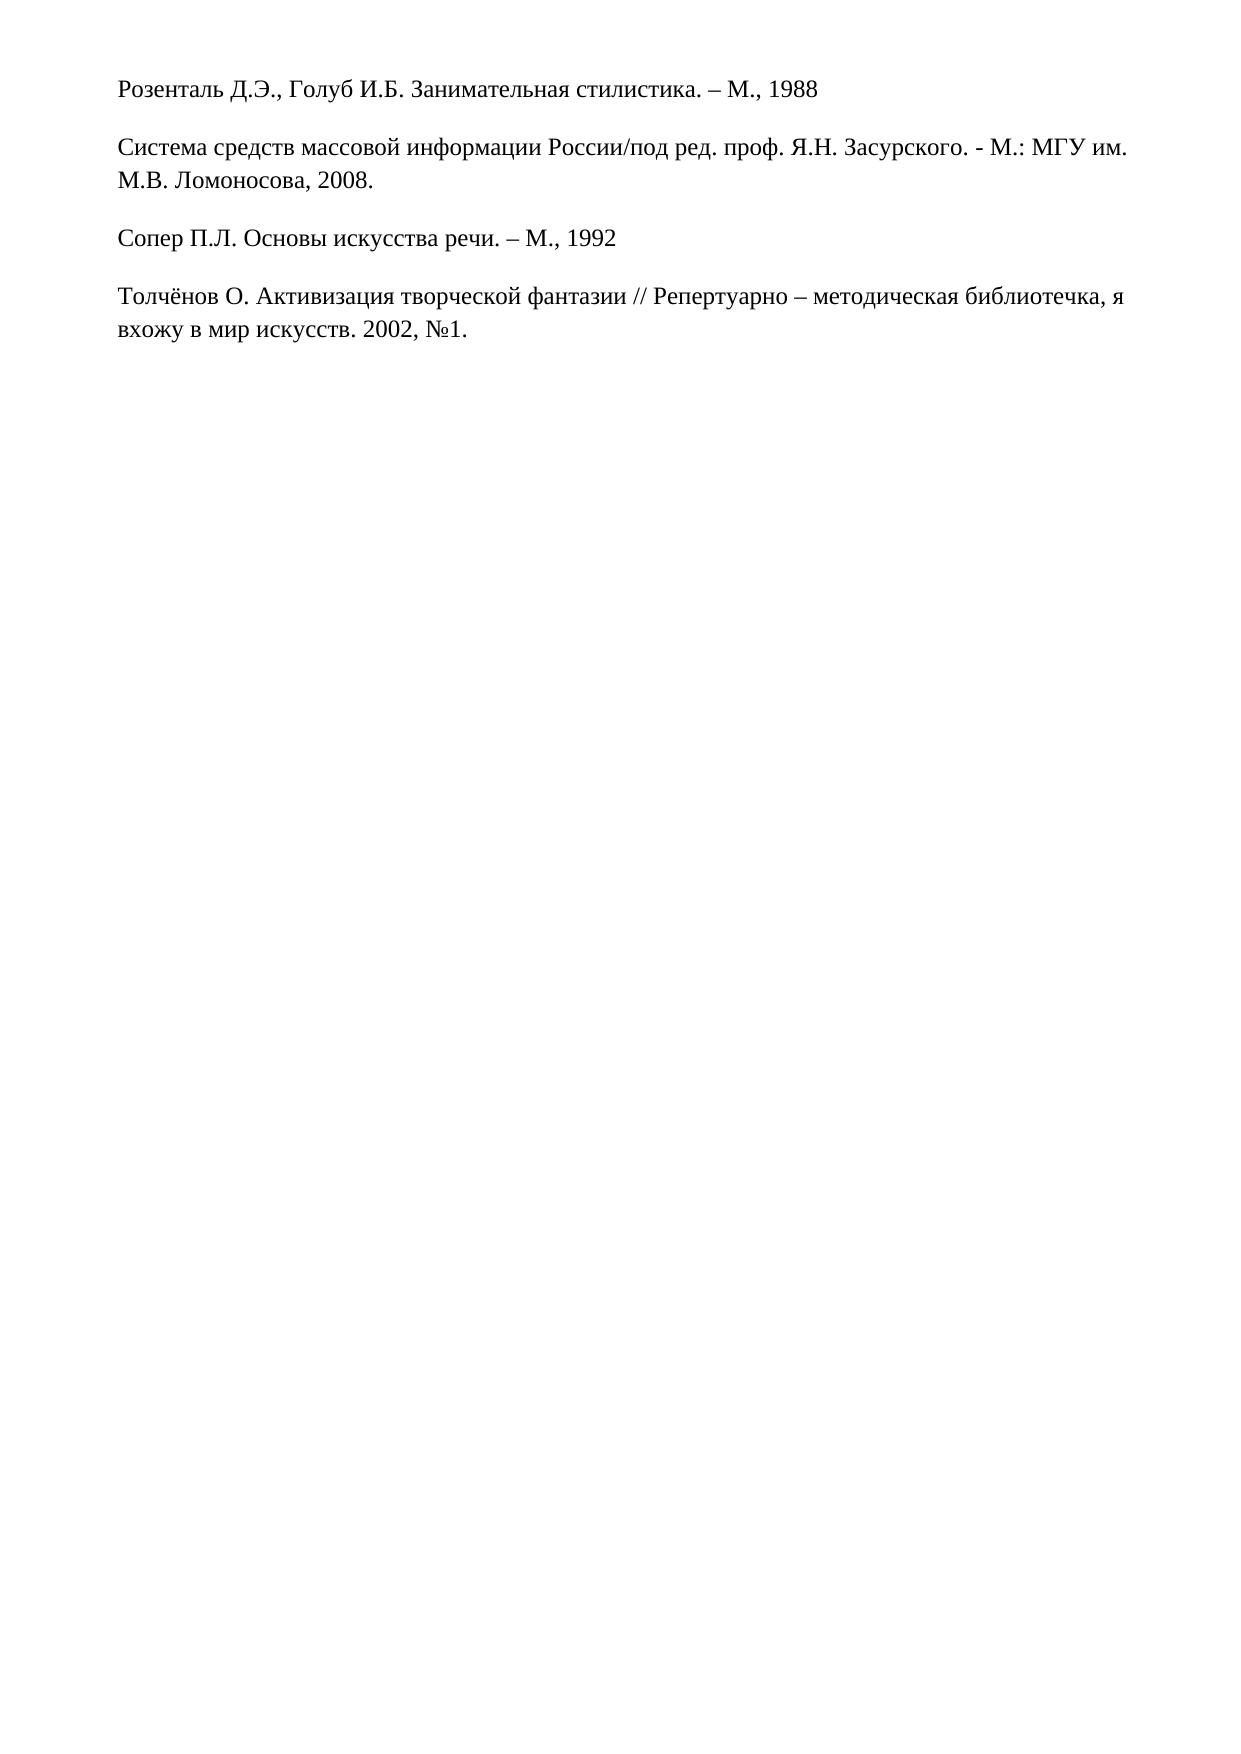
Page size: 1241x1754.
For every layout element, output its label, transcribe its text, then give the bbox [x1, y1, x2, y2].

text Розенталь Д.Э., Голуб И.Б. Занимательная стилистика. – М., 1988 [117, 74, 1152, 103]
text Сопер П.Л. Основы искусства речи. – М., 1992 [117, 223, 1152, 252]
text Толчёнов О. Активизация творческой фантазии // Репертуарно – методическая библиотечка, я вхожу в мир искусств. 2002, №1. [117, 281, 1152, 343]
text Система средств массовой информации России/под ред. проф. Я.Н. Засурского. - М.: МГУ им. М.В. Ломоносова, 2008. [117, 132, 1152, 194]
